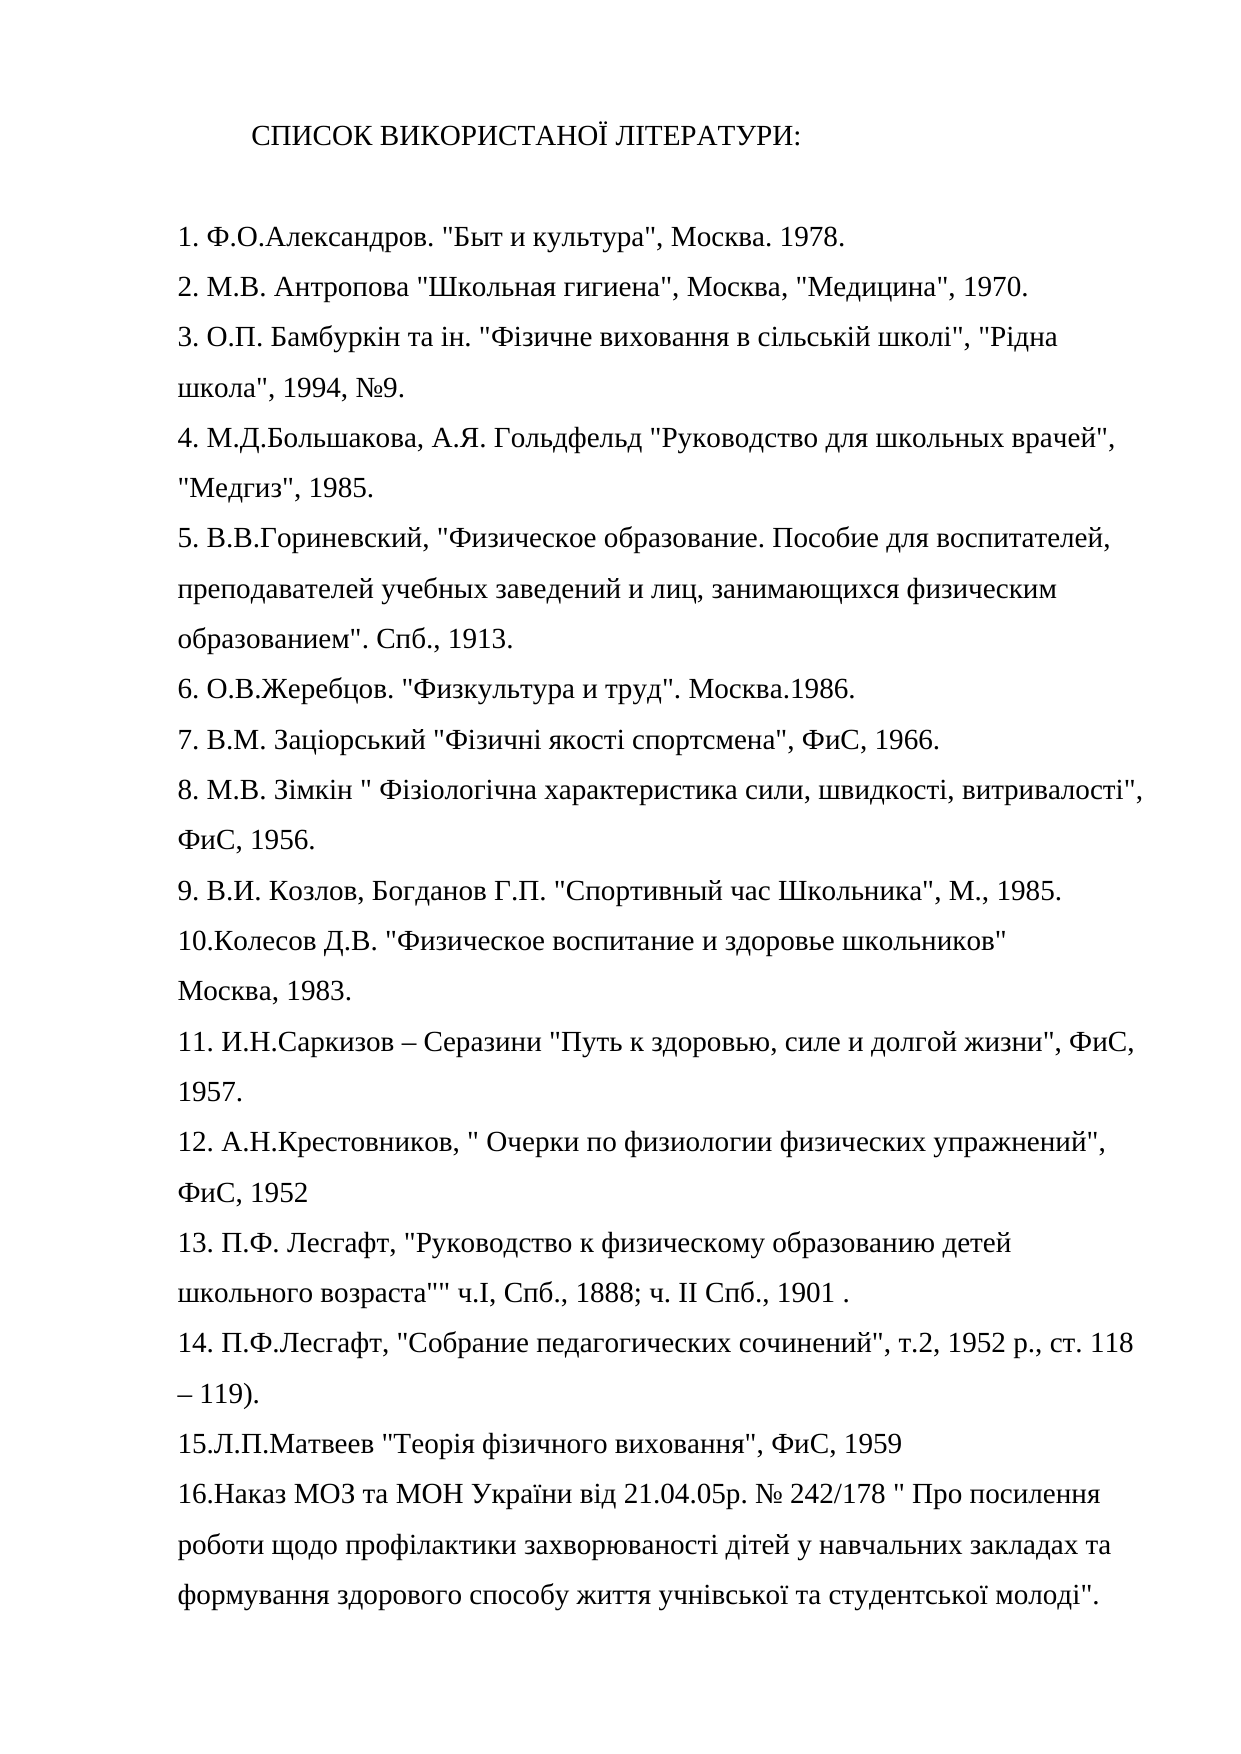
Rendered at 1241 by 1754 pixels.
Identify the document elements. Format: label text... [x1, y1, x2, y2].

text 11. И.Н.Саркизов – Серазини "Путь к здоровью, силе и долгой жизни", ФиС, 1957. [177, 1024, 1152, 1108]
text 15.Л.П.Матвеев "Теорія фізичного виховання", ФиС, 1959 [177, 1426, 1152, 1460]
text 16.Наказ МОЗ та МОН України від 21.04.05р. № 242/178 " Про посилення роботи щодо профілактики захворюваності дітей у навчальних закладах та формування здорового способу життя учнівської та студентської молоді". [177, 1477, 1152, 1611]
text 1. Ф.О.Александров. "Быт и культура", Москва. 1978. [177, 219, 1152, 252]
text СПИСОК ВИКОРИСТАНОЇ ЛІТЕРАТУРИ: [177, 118, 1152, 152]
text 13. П.Ф. Лесгафт, "Руководство к физическому образованию детей школьного возраста"" ч.І, Спб., 1888; ч. ІІ Спб., 1901 . [177, 1225, 1152, 1309]
text 14. П.Ф.Лесгафт, "Собрание педагогических сочинений", т.2, 1952 р., ст. 118 – 119). [177, 1326, 1152, 1409]
text 9. В.И. Козлов, Богданов Г.П. "Спортивный час Школьника", М., 1985. [177, 873, 1152, 906]
text 10.Колесов Д.В. "Физическое воспитание и здоровье школьников" [177, 923, 1152, 957]
text Москва, 1983. [177, 973, 1152, 1007]
text 6. О.B.Жеребцов. "Физкультура и труд". Москва.1986. [177, 672, 1152, 705]
text 4. М.Д.Большакова, А.Я. Гольдфельд "Руководство для школьных врачей", "Медгиз", 1985. [177, 420, 1152, 504]
text 8. М.В. Зімкін " Фізіологічна характеристика сили, швидкості, витривалості", ФиС, 1956. [177, 772, 1152, 856]
text 5. В.В.Гориневский, "Физическое образование. Пособие для воспитателей, преподавателей учебных заведений и лиц, занимающихся физическим образованием". Спб., 1913. [177, 521, 1152, 655]
text 2. М.В. Антропова "Школьная гигиена", Москва, "Медицина", 1970. [177, 269, 1152, 303]
text 3. О.П. Бамбуркін та ін. "Фізичне виховання в сільській школі", "Рідна школа", 1994, №9. [177, 319, 1152, 403]
text 12. А.Н.Крестовников, " Очерки по физиологии физических упражнений", ФиС, 1952 [177, 1124, 1152, 1208]
text 7. В.М. Заціорський "Фізичні якості спортсмена", ФиС, 1966. [177, 722, 1152, 755]
